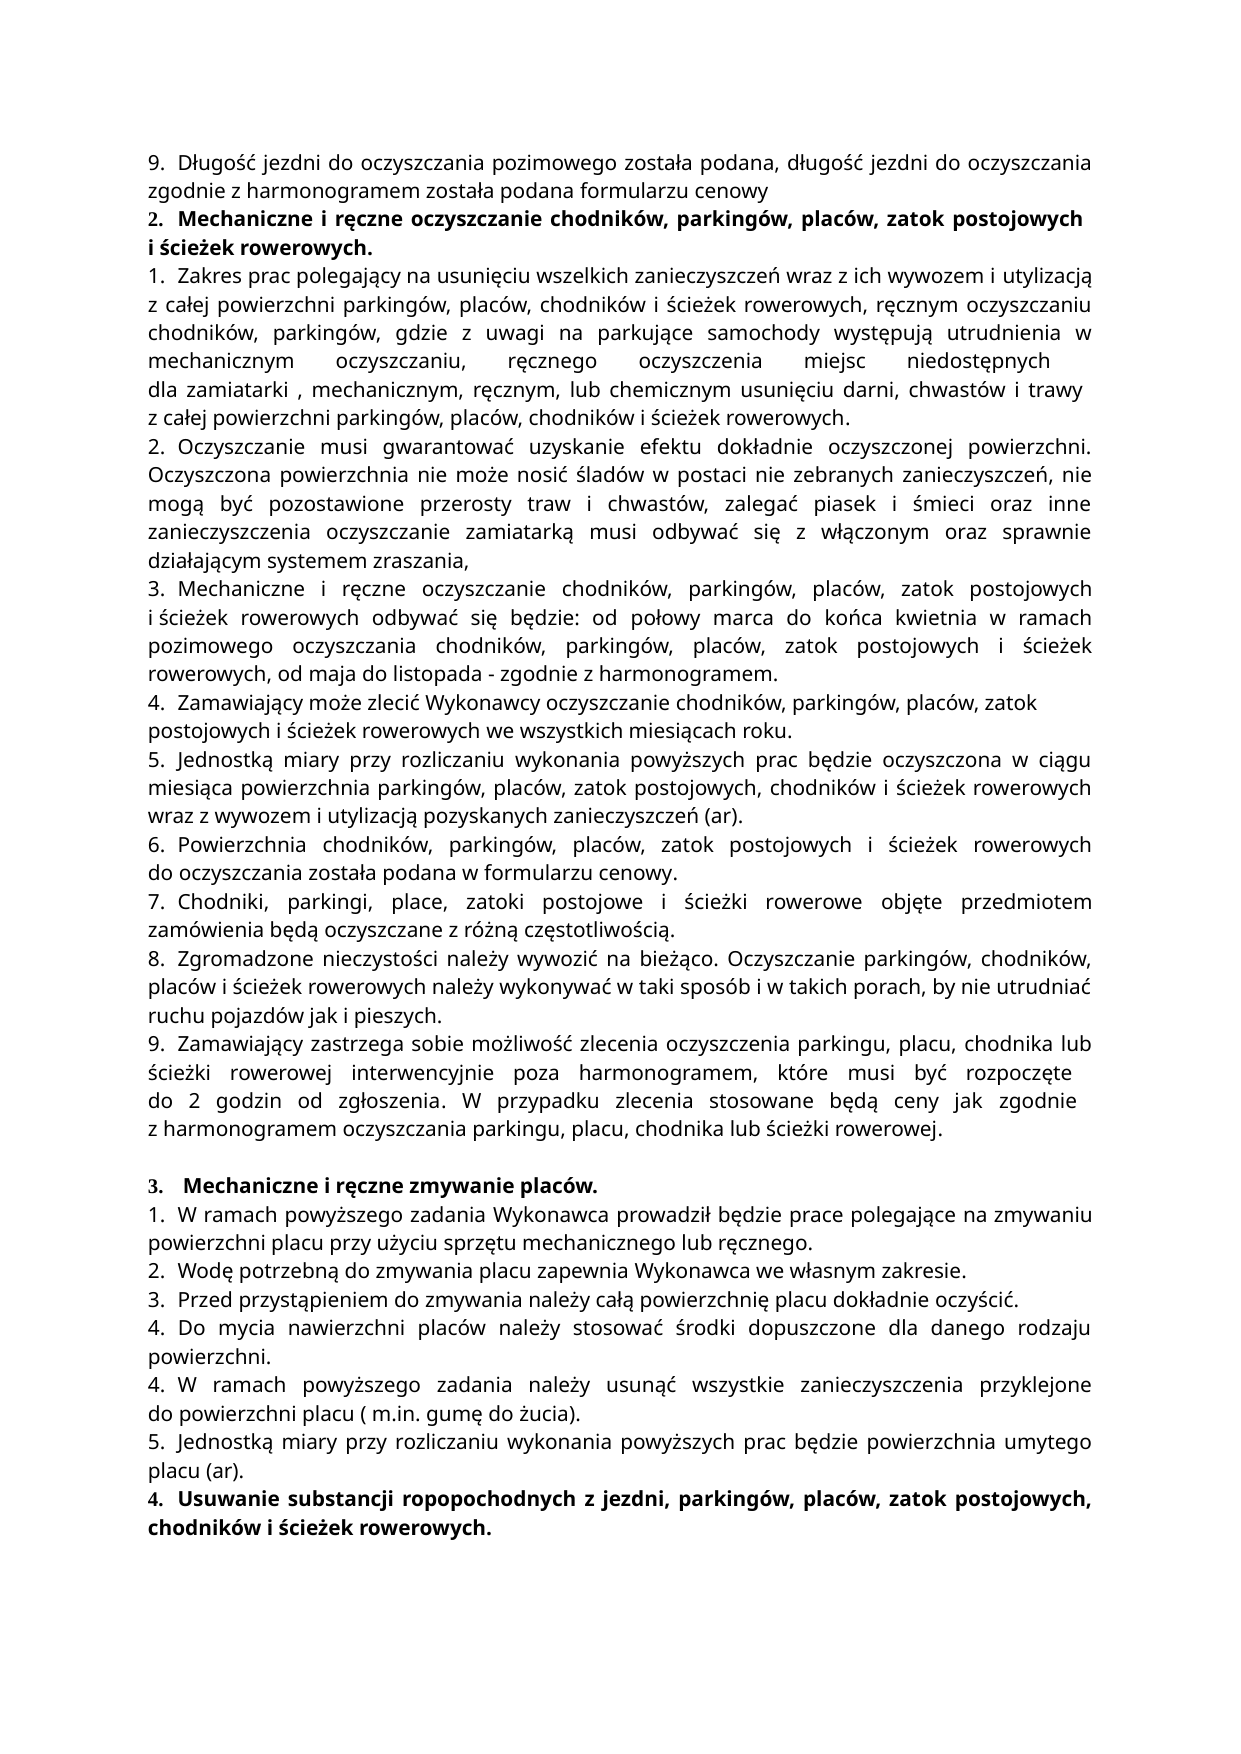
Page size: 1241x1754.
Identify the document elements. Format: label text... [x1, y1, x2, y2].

list Jednostką miary przy rozliczaniu wykonania powyższych prac będzie oczyszczona w ciągu miesiąca powierzchnia parkingów, placów, zatok postojowych, chodników i ścieżek rowerowych wraz z wywozem i utylizacją pozyskanych zanieczyszczeń (ar). [148, 745, 1093, 830]
list Powierzchnia chodników, parkingów, placów, zatok postojowych i ścieżek rowerowych do oczyszczania została podana w formularzu cenowy. [148, 830, 1093, 887]
list Mechaniczne i ręczne zmywanie placów. [148, 1171, 1093, 1200]
list Wodę potrzebną do zmywania placu zapewnia Wykonawca we własnym zakresie. [148, 1257, 1093, 1285]
list Chodniki, parkingi, place, zatoki postojowe i ścieżki rowerowe objęte przedmiotem zamówienia będą oczyszczane z różną częstotliwością. [148, 887, 1093, 944]
list Przed przystąpieniem do zmywania należy całą powierzchnię placu dokładnie oczyścić. [148, 1285, 1093, 1313]
list Zakres prac polegający na usunięciu wszelkich zanieczyszczeń wraz z ich wywozem i utylizacją z całej powierzchni parkingów, placów, chodników i ścieżek rowerowych, ręcznym oczyszczaniu chodników, parkingów, gdzie z uwagi na parkujące samochody występują utrudnienia w mechanicznym oczyszczaniu, ręcznego oczyszczenia miejsc niedostępnych dla zamiatarki , mechanicznym, ręcznym, lub chemicznym usunięciu darni, chwastów i trawy z całej powierzchni parkingów, placów, chodników i ścieżek rowerowych. [148, 261, 1093, 432]
list Długość jezdni do oczyszczania pozimowego została podana, długość jezdni do oczyszczania zgodnie z harmonogramem została podana formularzu cenowy [148, 148, 1093, 204]
list Zamawiający zastrzega sobie możliwość zlecenia oczyszczenia parkingu, placu, chodnika lub ścieżki rowerowej interwencyjnie poza harmonogramem, które musi być rozpoczęte do 2 godzin od zgłoszenia. W przypadku zlecenia stosowane będą ceny jak zgodnie z harmonogramem oczyszczania parkingu, placu, chodnika lub ścieżki rowerowej. [148, 1029, 1093, 1143]
list Zgromadzone nieczystości należy wywozić na bieżąco. Oczyszczanie parkingów, chodników, placów i ścieżek rowerowych należy wykonywać w taki sposób i w takich porach, by nie utrudniać ruchu pojazdów jak i pieszych. [148, 944, 1093, 1029]
list Zamawiający może zlecić Wykonawcy oczyszczanie chodników, parkingów, placów, zatok postojowych i ścieżek rowerowych we wszystkich miesiącach roku. [148, 688, 1093, 745]
list Jednostką miary przy rozliczaniu wykonania powyższych prac będzie powierzchnia umytego placu (ar). [148, 1427, 1093, 1484]
list Usuwanie substancji ropopochodnych z jezdni, parkingów, placów, zatok postojowych, chodników i ścieżek rowerowych. [148, 1484, 1093, 1541]
list W ramach powyższego zadania Wykonawca prowadził będzie prace polegające na zmywaniu powierzchni placu przy użyciu sprzętu mechanicznego lub ręcznego. [148, 1200, 1093, 1257]
list Mechaniczne i ręczne oczyszczanie chodników, parkingów, placów, zatok postojowych i ścieżek rowerowych. [148, 204, 1093, 261]
list Oczyszczanie musi gwarantować uzyskanie efektu dokładnie oczyszczonej powierzchni. Oczyszczona powierzchnia nie może nosić śladów w postaci nie zebranych zanieczyszczeń, nie mogą być pozostawione przerosty traw i chwastów, zalegać piasek i śmieci oraz inne zanieczyszczenia oczyszczanie zamiatarką musi odbywać się z włączonym oraz sprawnie działającym systemem zraszania, [148, 432, 1093, 574]
list 4. Do mycia nawierzchni placów należy stosować środki dopuszczone dla danego rodzaju powierzchni. [148, 1313, 1093, 1370]
list Mechaniczne i ręczne oczyszczanie chodników, parkingów, placów, zatok postojowych i ścieżek rowerowych odbywać się będzie: od połowy marca do końca kwietnia w ramach pozimowego oczyszczania chodników, parkingów, placów, zatok postojowych i ścieżek rowerowych, od maja do listopada - zgodnie z harmonogramem. [148, 574, 1093, 688]
list W ramach powyższego zadania należy usunąć wszystkie zanieczyszczenia przyklejone do powierzchni placu ( m.in. gumę do żucia). [148, 1370, 1093, 1427]
